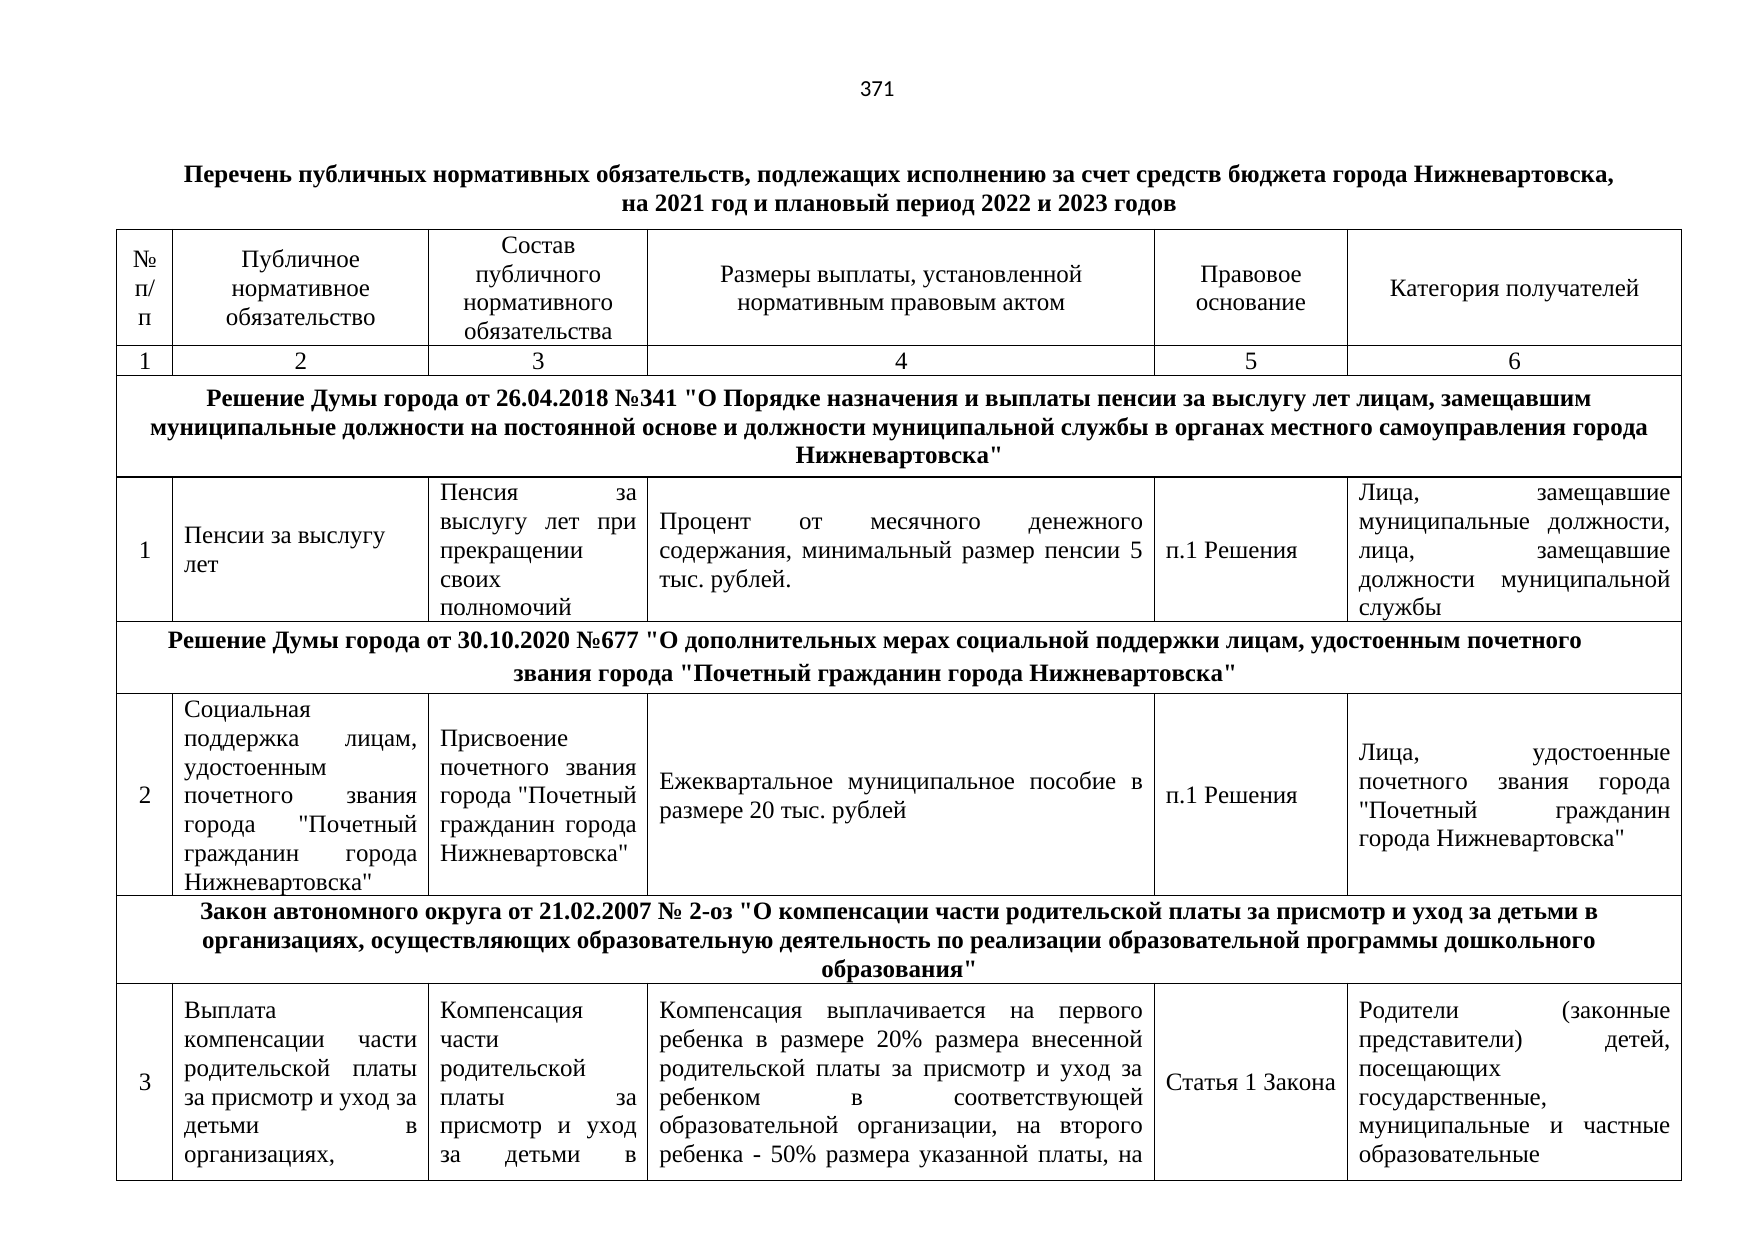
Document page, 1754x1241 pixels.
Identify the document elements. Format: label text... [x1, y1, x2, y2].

table_cell 5 [1155, 346, 1347, 375]
table_cell Присвоение почетного звания города "Почетный гражданин города Нижневартовска" [429, 694, 647, 895]
table_cell 1 [117, 478, 172, 621]
table_cell Правовое основание [1155, 230, 1347, 345]
table_cell Лица, удостоенные почетного звания города "Почетный гражданин города Нижневартовска" [1348, 694, 1681, 895]
table_cell Решение Думы города от 30.10.2020 №677 "О дополнительных мерах социальной поддержки лицам, удостоенным почетного звания города "Почетный гражданин города Нижневартовска" [117, 622, 1681, 693]
table_cell п.1 Решения [1155, 478, 1347, 621]
table_cell Лица, замещавшие муниципальные должности, лица, замещавшие должности муниципальной службы [1348, 478, 1681, 621]
table_cell 3 [429, 346, 647, 375]
table_cell Ежеквартальное муниципальное пособие в размере 20 тыс. рублей [648, 694, 1154, 895]
table_cell Социальная поддержка лицам, удостоенным почетного звания города "Почетный гражданин города Нижневартовска" [173, 694, 428, 895]
table_cell 3 [117, 984, 172, 1180]
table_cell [648, 984, 1154, 1180]
table_cell Статья 1 Закона [1155, 984, 1347, 1180]
table_cell Пенсии за выслугу лет [173, 478, 428, 621]
table_cell Процент от месячного денежного содержания, минимальный размер пенсии 5 тыс. рублей. [648, 478, 1154, 621]
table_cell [173, 984, 428, 1180]
table_cell Закон автономного округа от 21.02.2007 № 2-оз "О компенсации части родительской платы за присмотр и уход за детьми в организациях, осуществляющих образовательную деятельность по реализации образовательной программы дошкольного образования" [117, 896, 1681, 983]
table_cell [429, 984, 647, 1180]
table_cell Состав публичного нормативного обязательства [429, 230, 647, 345]
table_cell 4 [648, 346, 1154, 375]
table_cell 1 [117, 346, 172, 375]
table_cell Категория получателей [1348, 230, 1681, 345]
table_cell 6 [1348, 346, 1681, 375]
table_header Перечень публичных нормативных обязательств, подлежащих исполнению за счет средств бюджета города Нижневартовска, на 2021 год и плановый период 2022 и 2023 годов [117, 148, 1682, 229]
table_cell п.1 Решения [1155, 694, 1347, 895]
table_cell Пенсия за выслугу лет при прекращении своих полномочий [429, 478, 647, 621]
table_cell Публичное нормативное обязательство [173, 230, 428, 345]
table_cell 2 [117, 694, 172, 895]
table_cell Решение Думы города от 26.04.2018 №341 "О Порядке назначения и выплаты пенсии за выслугу лет лицам, замещавшим муниципальные должности на постоянной основе и должности муниципальной службы в органах местного самоуправления города Нижневартовска" [117, 376, 1681, 476]
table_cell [1348, 984, 1681, 1180]
table_cell Размеры выплаты, установленной нормативным правовым актом [648, 230, 1154, 345]
table_cell 2 [173, 346, 428, 375]
table_cell № п/п [117, 230, 172, 345]
